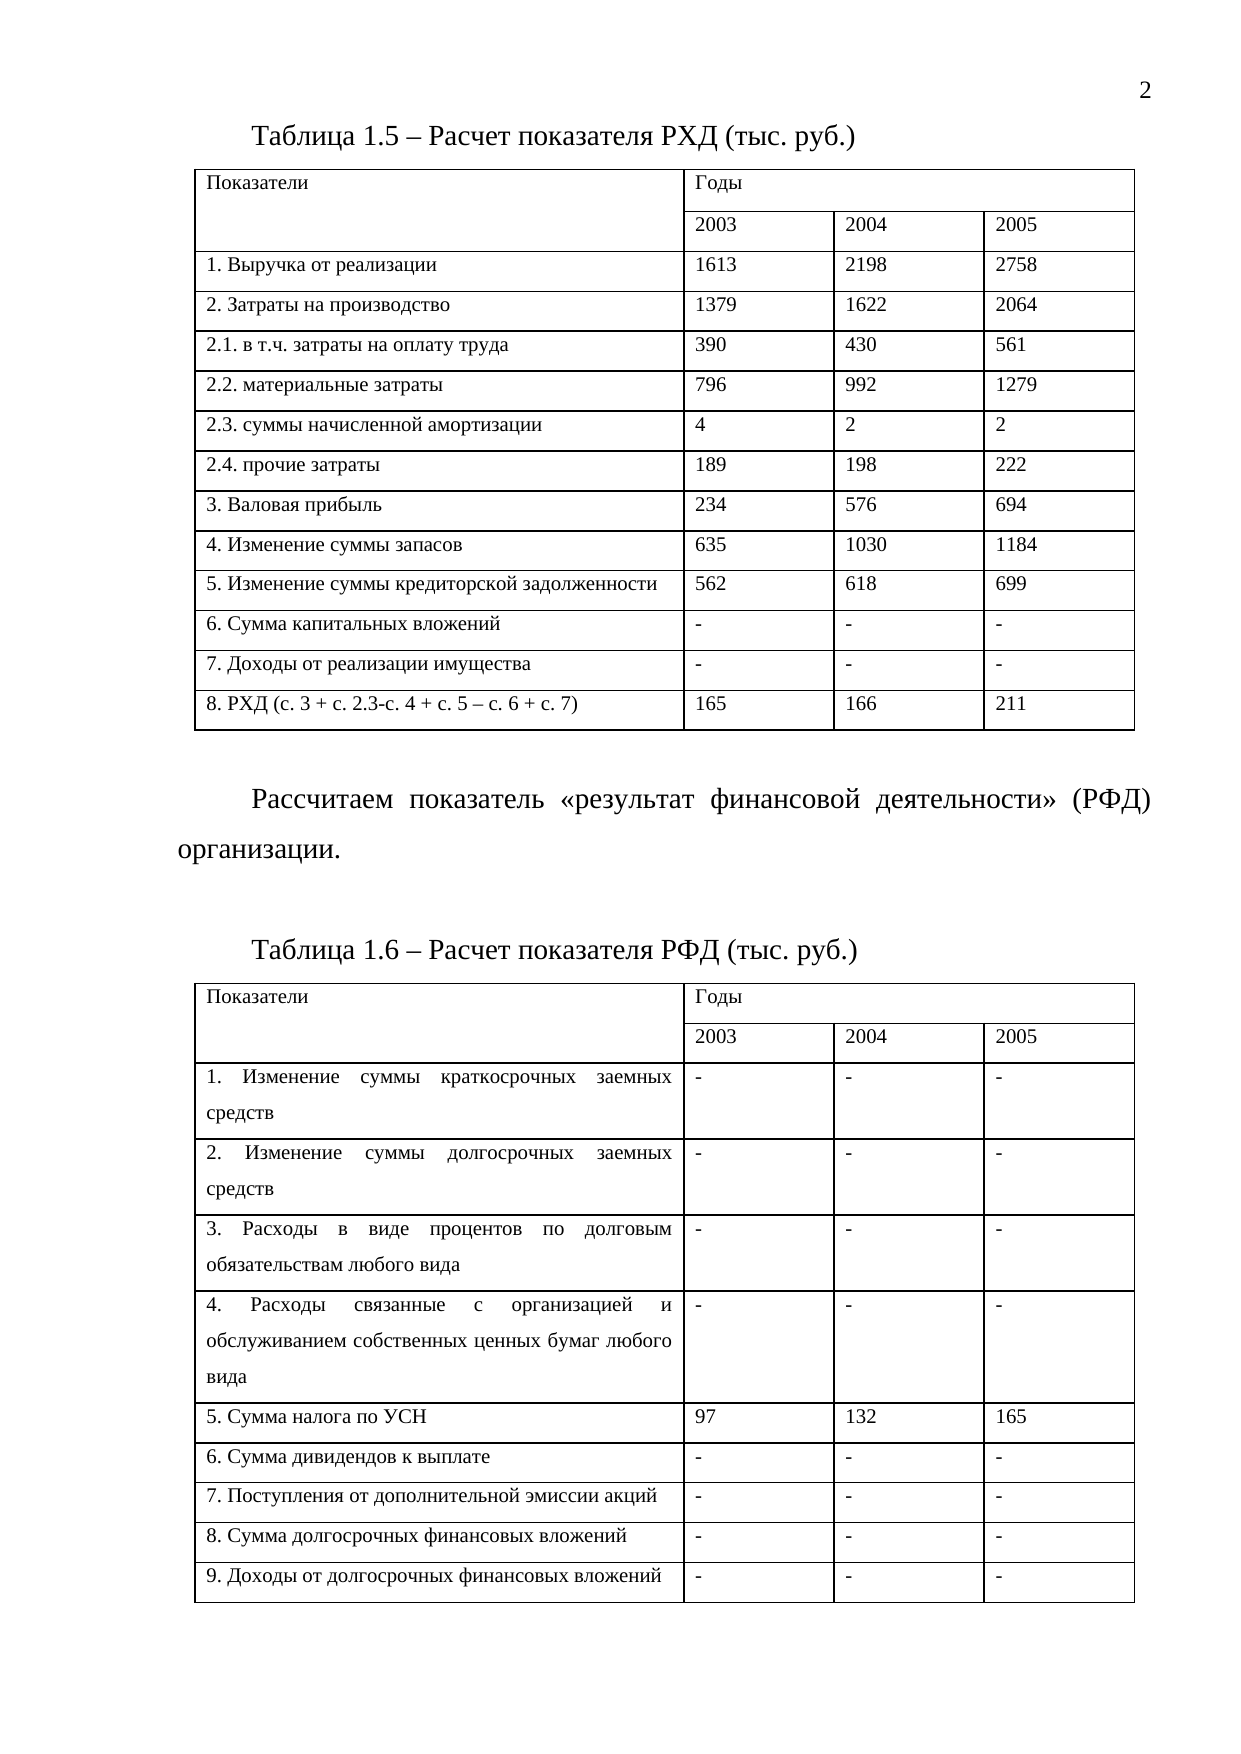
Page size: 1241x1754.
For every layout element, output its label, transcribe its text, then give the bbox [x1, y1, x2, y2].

table_cell 7. Поступления от дополнительной эмиссии акций [196, 1483, 683, 1522]
table_cell 2064 [985, 292, 1134, 330]
table_cell 576 [835, 492, 983, 530]
table_cell 97 [685, 1404, 833, 1442]
table_cell 4. Расходы связанные с организацией и обслуживанием собственных ценных бумаг любого вида [196, 1292, 683, 1402]
table_cell 2005 [985, 212, 1134, 251]
table_cell - [985, 651, 1134, 689]
table_cell 222 [985, 452, 1134, 490]
table_cell 796 [685, 372, 833, 410]
table_cell - [835, 611, 983, 649]
table_cell 8. Сумма долгосрочных финансовых вложений [196, 1523, 683, 1562]
table_header Годы [685, 170, 1134, 211]
table_cell - [685, 1064, 833, 1138]
table_cell 2004 [835, 1024, 983, 1062]
table_cell 2.3. суммы начисленной амортизации [196, 412, 683, 450]
table_cell - [685, 1483, 833, 1522]
table_cell 2003 [685, 1024, 833, 1062]
table_cell 2004 [835, 212, 983, 251]
table_cell 3. Расходы в виде процентов по долговым обязательствам любого вида [196, 1216, 683, 1290]
table_cell 1184 [985, 532, 1134, 570]
table_cell 6. Сумма капитальных вложений [196, 611, 683, 649]
table_cell - [985, 1064, 1134, 1138]
table_cell - [985, 1292, 1134, 1402]
table_cell - [985, 611, 1134, 649]
table_cell 6. Сумма дивидендов к выплате [196, 1444, 683, 1482]
table_header Показатели [196, 170, 683, 251]
table_cell - [985, 1523, 1134, 1562]
table_cell - [685, 1216, 833, 1290]
table_cell - [835, 651, 983, 689]
table_cell 2003 [685, 212, 833, 251]
table_cell - [685, 1563, 833, 1602]
table_cell 2 [985, 412, 1134, 450]
table_cell 1622 [835, 292, 983, 330]
table_cell 8. РХД (с. 3 + с. 2.3-с. 4 + с. 5 – с. 6 + с. 7) [196, 691, 683, 729]
table_cell 694 [985, 492, 1134, 530]
table_cell 992 [835, 372, 983, 410]
table_cell - [985, 1140, 1134, 1214]
table_cell 4 [685, 412, 833, 450]
table_cell 132 [835, 1404, 983, 1442]
table_cell 2.1. в т.ч. затраты на оплату труда [196, 332, 683, 370]
table_cell 2 [835, 412, 983, 450]
table_cell 1030 [835, 532, 983, 570]
table_cell 166 [835, 691, 983, 729]
table_cell - [685, 1140, 833, 1214]
table_cell - [985, 1216, 1134, 1290]
table_cell 2. Изменение суммы долгосрочных заемных средств [196, 1140, 683, 1214]
table_cell 3. Валовая прибыль [196, 492, 683, 530]
table_cell 198 [835, 452, 983, 490]
text Таблица 1.5 – Расчет показателя РХД (тыс. руб.) [177, 118, 1152, 152]
table_cell 4. Изменение суммы запасов [196, 532, 683, 570]
table_cell 2.2. материальные затраты [196, 372, 683, 410]
table_cell 618 [835, 571, 983, 610]
table_cell 234 [685, 492, 833, 530]
table_cell 562 [685, 571, 833, 610]
table_cell 561 [985, 332, 1134, 370]
table_cell 1613 [685, 252, 833, 291]
table_cell 5. Сумма налога по УСН [196, 1404, 683, 1442]
table_cell - [985, 1444, 1134, 1482]
table_cell 9. Доходы от долгосрочных финансовых вложений [196, 1563, 683, 1602]
table_cell 1. Выручка от реализации [196, 252, 683, 291]
table_cell 699 [985, 571, 1134, 610]
table_cell 5. Изменение суммы кредиторской задолженности [196, 571, 683, 610]
table_cell 1279 [985, 372, 1134, 410]
table_cell - [985, 1483, 1134, 1522]
table_cell - [985, 1563, 1134, 1602]
table_cell - [685, 1444, 833, 1482]
table_cell 2758 [985, 252, 1134, 291]
table_cell 390 [685, 332, 833, 370]
table_cell 1. Изменение суммы краткосрочных заемных средств [196, 1064, 683, 1138]
table_cell - [835, 1444, 983, 1482]
table_cell - [685, 611, 833, 649]
table_cell 635 [685, 532, 833, 570]
table_cell 1379 [685, 292, 833, 330]
table_header Годы [685, 984, 1134, 1022]
table_cell - [835, 1292, 983, 1402]
table_cell - [835, 1216, 983, 1290]
table_cell 211 [985, 691, 1134, 729]
table_cell 2005 [985, 1024, 1134, 1062]
table_cell 165 [685, 691, 833, 729]
table_cell - [835, 1064, 983, 1138]
text Рассчитаем показатель «результат финансовой деятельности» (РФД) организации. [177, 781, 1152, 865]
table_cell - [835, 1563, 983, 1602]
text Таблица 1.6 – Расчет показателя РФД (тыс. руб.) [177, 932, 1152, 966]
table_cell 7. Доходы от реализации имущества [196, 651, 683, 689]
table_cell 2198 [835, 252, 983, 291]
table_cell 2.4. прочие затраты [196, 452, 683, 490]
table_cell - [835, 1140, 983, 1214]
table_cell - [685, 651, 833, 689]
table_cell 165 [985, 1404, 1134, 1442]
table_cell 2. Затраты на производство [196, 292, 683, 330]
table_cell - [835, 1523, 983, 1562]
table_cell 189 [685, 452, 833, 490]
table_cell 430 [835, 332, 983, 370]
table_cell - [685, 1292, 833, 1402]
table_header Показатели [196, 984, 683, 1062]
table_cell - [835, 1483, 983, 1522]
table_cell - [685, 1523, 833, 1562]
